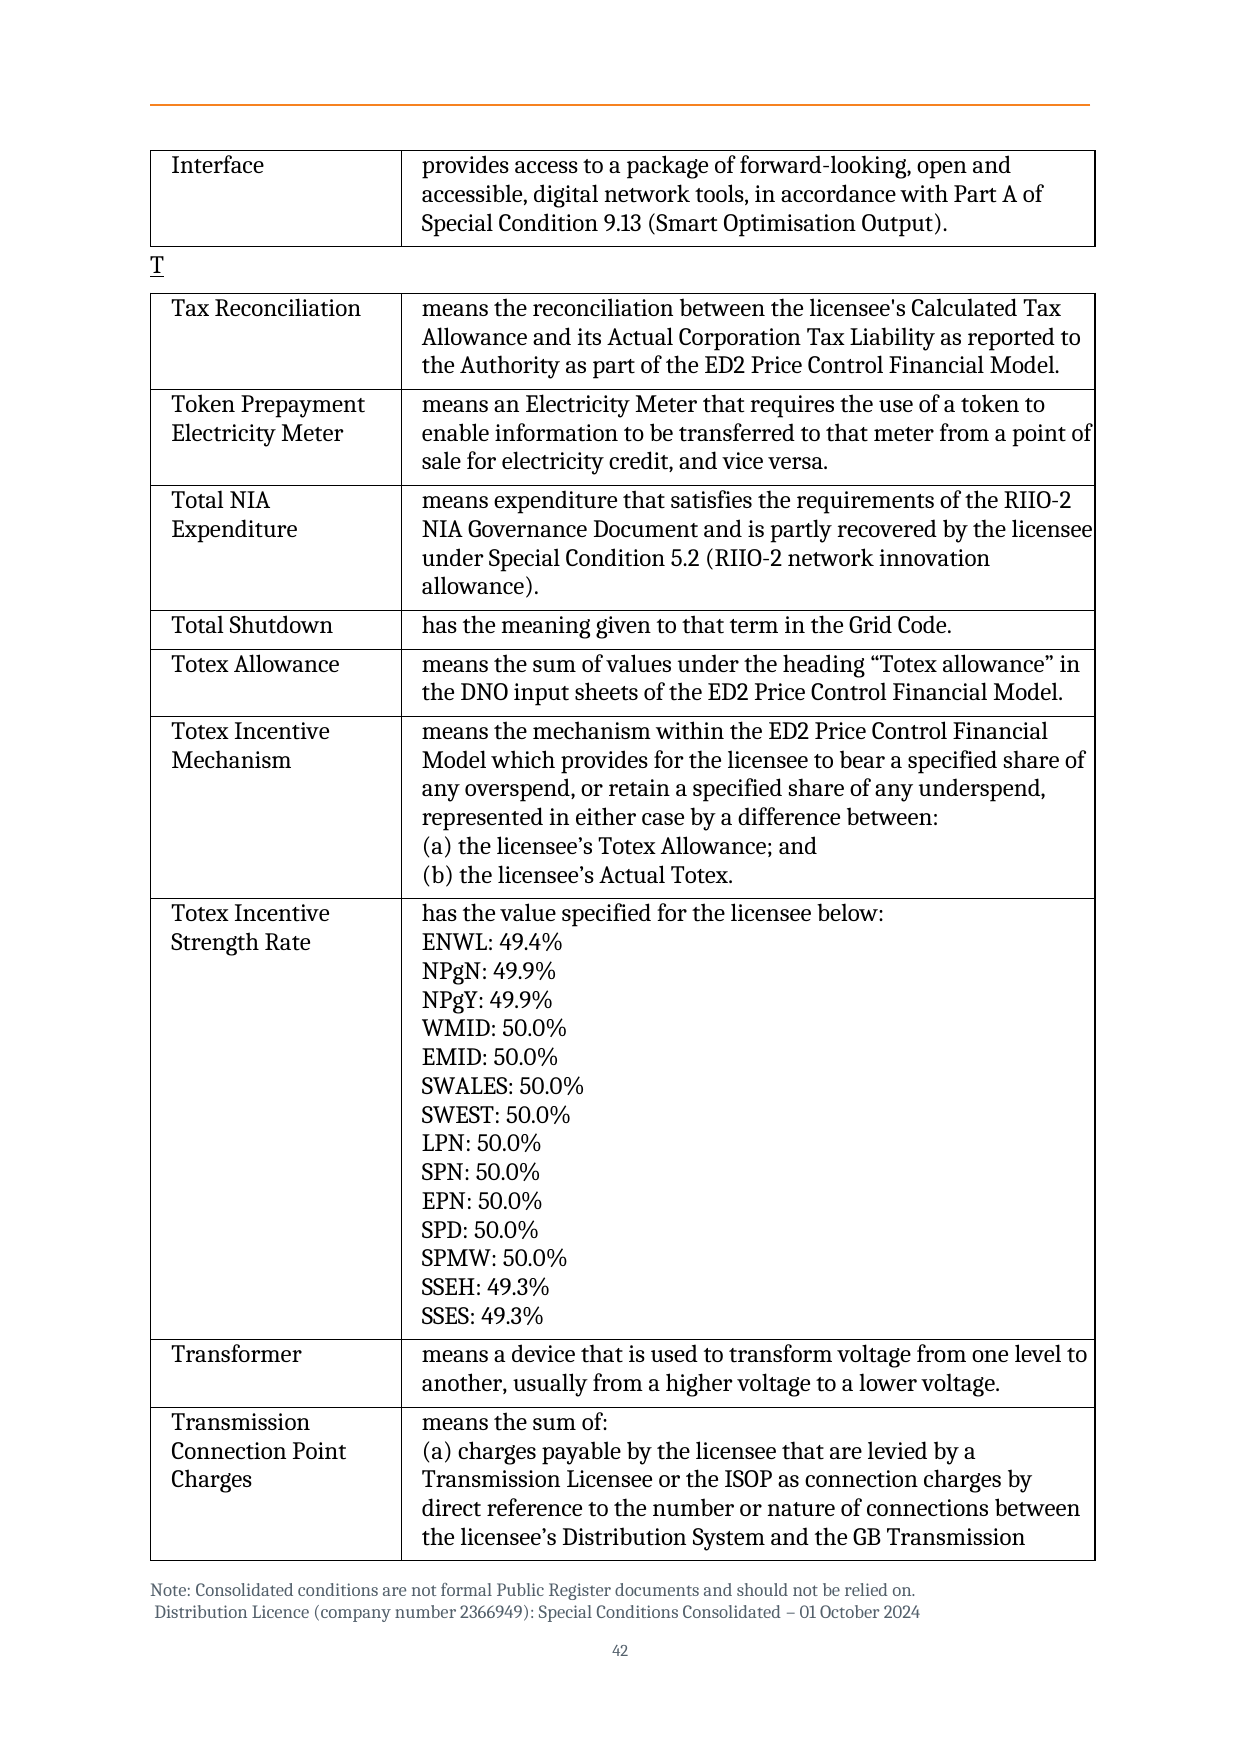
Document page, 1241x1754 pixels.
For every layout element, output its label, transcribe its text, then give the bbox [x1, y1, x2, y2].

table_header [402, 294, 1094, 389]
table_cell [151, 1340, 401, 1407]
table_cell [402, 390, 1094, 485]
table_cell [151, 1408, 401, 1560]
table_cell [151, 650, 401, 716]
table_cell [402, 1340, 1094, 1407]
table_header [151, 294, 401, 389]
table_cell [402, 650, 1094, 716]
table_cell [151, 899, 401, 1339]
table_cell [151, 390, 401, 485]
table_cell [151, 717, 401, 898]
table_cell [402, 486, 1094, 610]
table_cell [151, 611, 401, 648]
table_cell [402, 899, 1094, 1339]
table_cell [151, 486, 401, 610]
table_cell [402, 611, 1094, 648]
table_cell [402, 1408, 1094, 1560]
subtitle T [150, 251, 1090, 280]
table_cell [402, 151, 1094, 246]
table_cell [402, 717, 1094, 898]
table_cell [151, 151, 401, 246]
